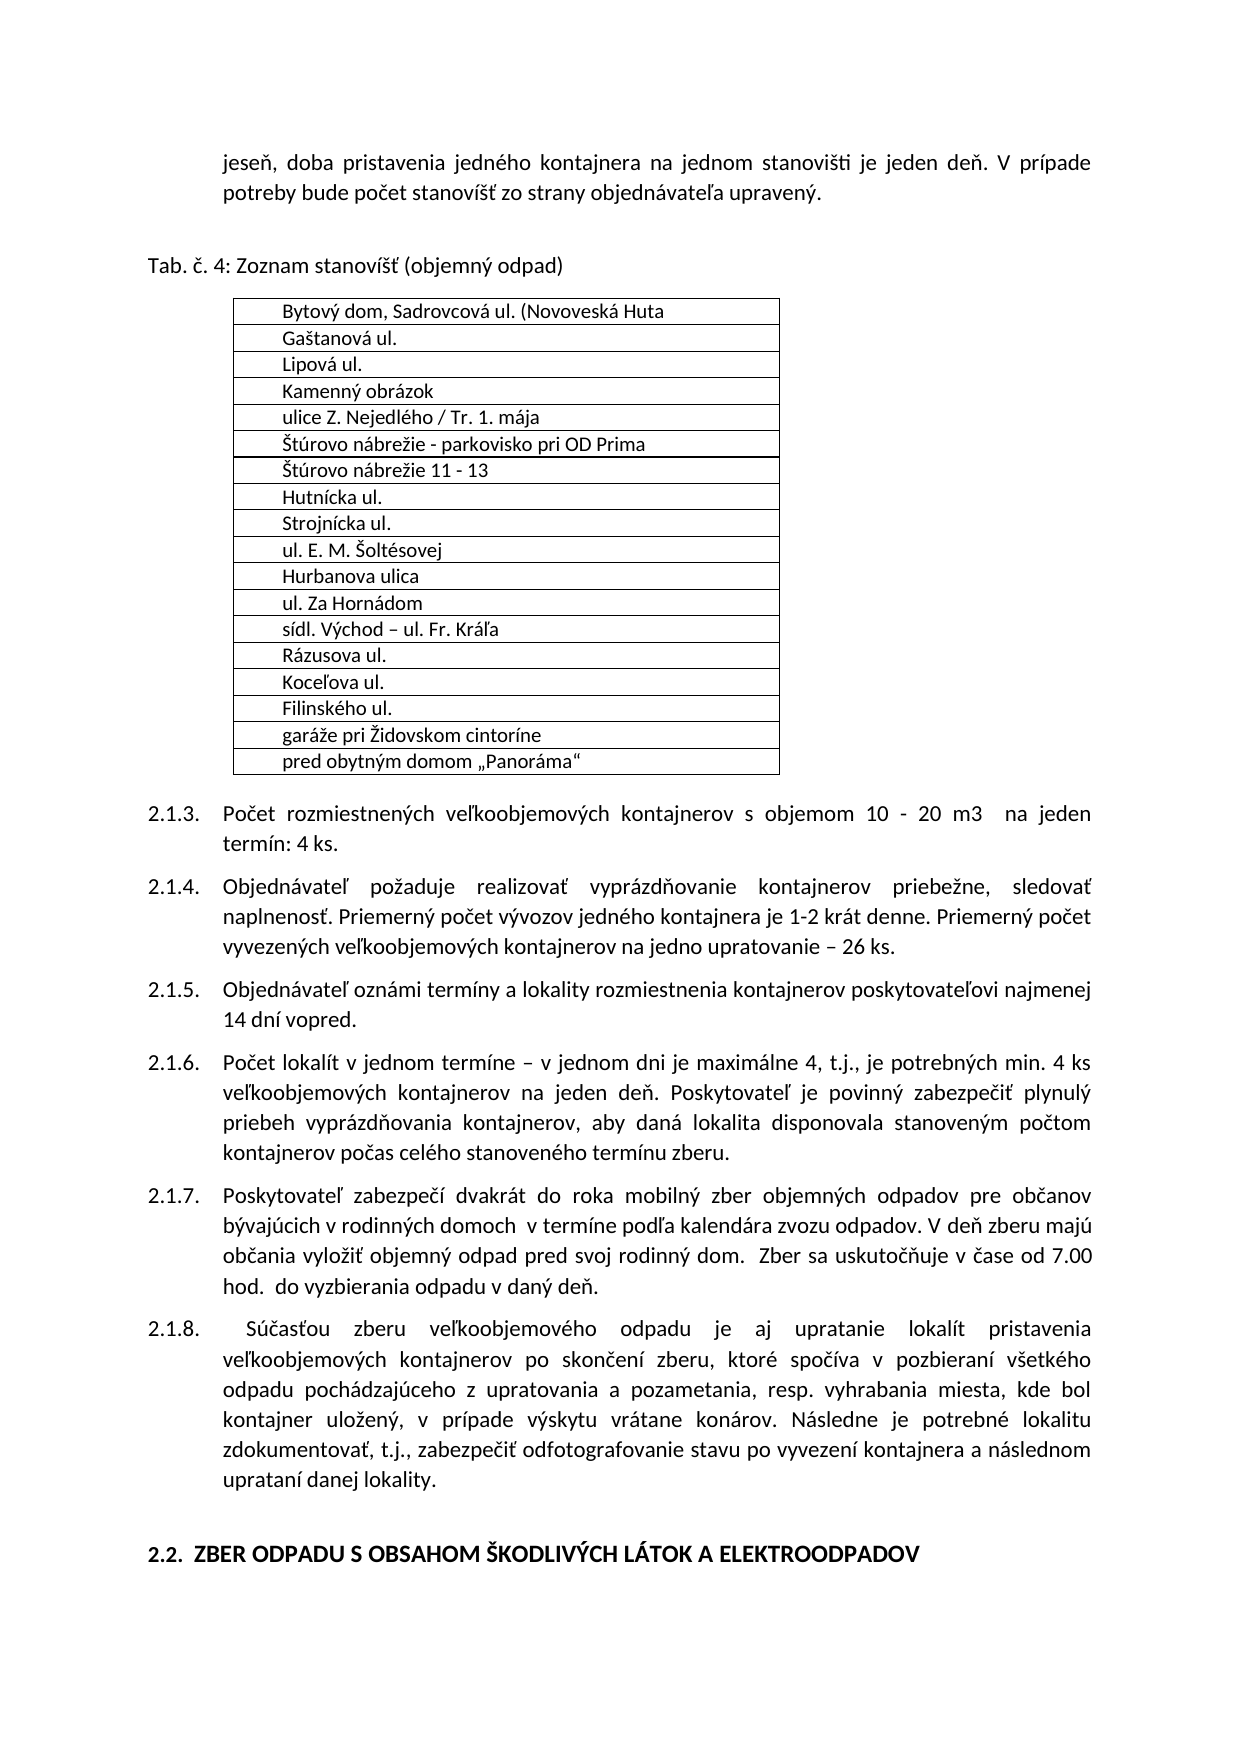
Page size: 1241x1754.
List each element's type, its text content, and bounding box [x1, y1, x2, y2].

list Objednávateľ oznámi termíny a lokality rozmiestnenia kontajnerov poskytovateľovi najmenej 14 dní vopred. [148, 975, 1093, 1033]
table_cell ul. Za Hornádom [234, 590, 779, 615]
table_cell Koceľova ul. [234, 669, 779, 694]
table_cell Filinského ul. [234, 696, 779, 721]
table_cell pred obytným domom „Panoráma“ [234, 749, 779, 774]
table_cell ul. E. M. Šoltésovej [234, 537, 779, 562]
table_cell Štúrovo nábrežie - parkovisko pri OD Prima [234, 431, 779, 456]
list Súčasťou zberu veľkoobjemového odpadu je aj upratanie lokalít pristavenia veľkoobjemových kontajnerov po skončení zberu, ktoré spočíva v pozbieraní všetkého odpadu pochádzajúceho z upratovania a pozametania, resp. vyhrabania miesta, kde bol kontajner uložený, v prípade výskytu vrátane konárov. Následne je potrebné lokalitu zdokumentovať, t.j., zabezpečiť odfotografovanie stavu po vyvezení kontajnera a následnom uprataní danej lokality. [148, 1314, 1093, 1493]
list Počet lokalít v jednom termíne – v jednom dni je maximálne 4, t.j., je potrebných min. 4 ks veľkoobjemových kontajnerov na jeden deň. Poskytovateľ je povinný zabezpečiť plynulý priebeh vyprázdňovania kontajnerov, aby daná lokalita disponovala stanoveným počtom kontajnerov počas celého stanoveného termínu zberu. [148, 1048, 1093, 1166]
list Objednávateľ požaduje realizovať vyprázdňovanie kontajnerov priebežne, sledovať naplnenosť. Priemerný počet vývozov jedného kontajnera je 1-2 krát denne. Priemerný počet vyvezených veľkoobjemových kontajnerov na jedno upratovanie – 26 ks. [148, 872, 1093, 960]
list Poskytovateľ zabezpečí dvakrát do roka mobilný zber objemných odpadov pre občanov bývajúcich v rodinných domoch v termíne podľa kalendára zvozu odpadov. V deň zberu majú občania vyložiť objemný odpad pred svoj rodinný dom. Zber sa uskutočňuje v čase od 7.00 hod. do vyzbierania odpadu v daný deň. [148, 1181, 1093, 1300]
table_cell Gaštanová ul. [234, 325, 779, 351]
list Počet rozmiestnených veľkoobjemových kontajnerov s objemom 10 - 20 m3 na jeden termín: 4 ks. [148, 799, 1093, 857]
list zber odpadu s obsahom škodlivých látok a elektroodpadov [148, 1538, 1093, 1569]
table_cell Hutnícka ul. [234, 484, 779, 509]
table_cell Štúrovo nábrežie 11 - 13 [234, 458, 779, 483]
table_cell sídl. Východ – ul. Fr. Kráľa [234, 616, 779, 642]
text Tab. č. 4: Zoznam stanovíšť (objemný odpad) [148, 251, 1093, 279]
table_cell Hurbanova ulica [234, 563, 779, 589]
table_cell ulice Z. Nejedlého / Tr. 1. mája [234, 405, 779, 430]
table_cell Lipová ul. [234, 352, 779, 377]
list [148, 148, 1093, 206]
table_cell garáže pri Židovskom cintoríne [234, 722, 779, 747]
table_cell Rázusova ul. [234, 643, 779, 668]
table_header Bytový dom, Sadrovcová ul. (Novoveská Huta [234, 299, 779, 324]
table_cell Strojnícka ul. [234, 510, 779, 536]
table_cell Kamenný obrázok [234, 378, 779, 403]
